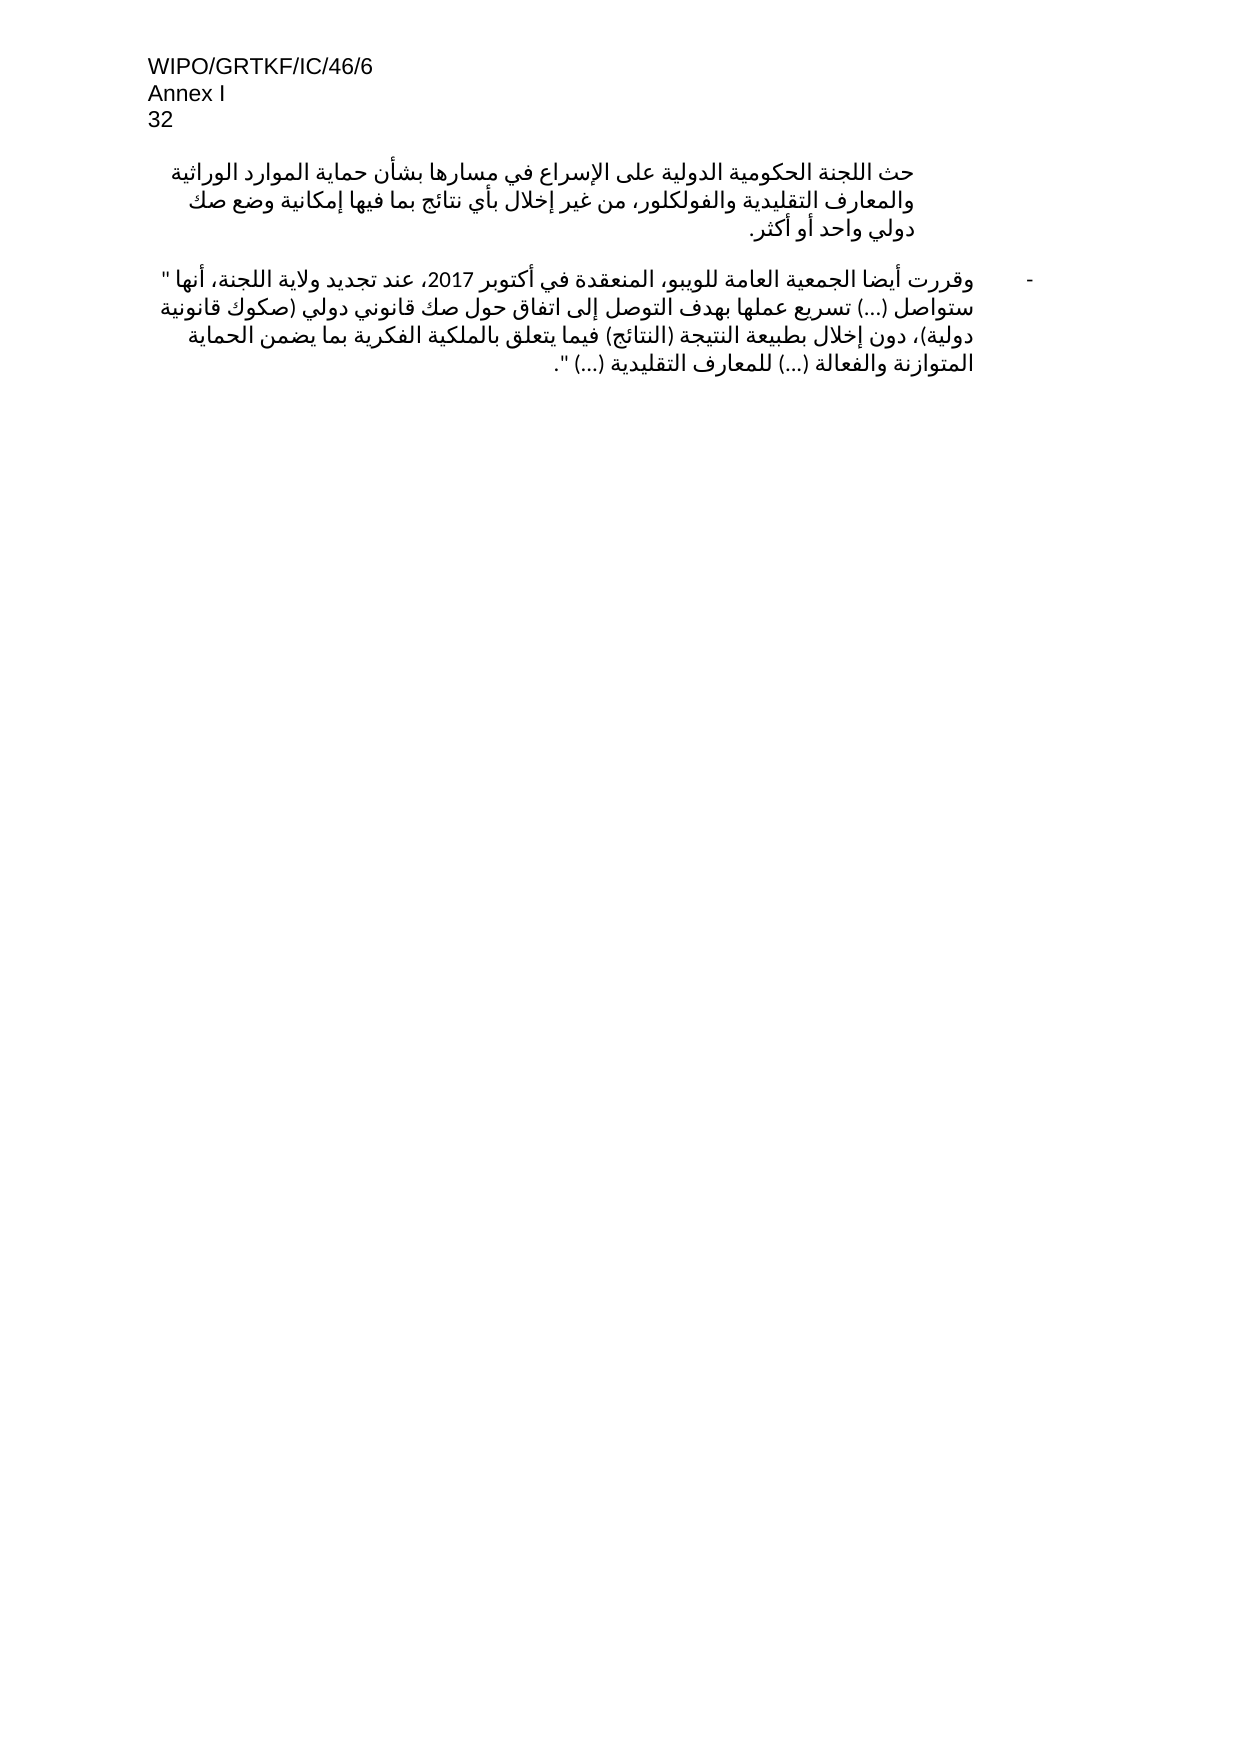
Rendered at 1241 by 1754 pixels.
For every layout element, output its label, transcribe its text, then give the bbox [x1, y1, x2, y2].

text حث اللجنة الحكومية الدولية على الإسراع في مسارها بشأن حماية الموارد الوراثية والمعارف التقليدية والفولكلور، من غير إخلال بأي نتائج بما فيها إمكانية وضع صك دولي واحد أو أكثر. [148, 158, 915, 243]
text - وقررت أيضا الجمعية العامة للويبو، المنعقدة في أكتوبر 2017، عند تجديد ولاية اللجنة، أنها " ستواصل (...) تسريع عملها بهدف التوصل إلى اتفاق حول صك قانوني دولي (صكوك قانونية دولية)، دون إخلال بطبيعة النتيجة (النتائج) فيما يتعلق بالملكية الفكرية بما يضمن الحماية المتوازنة والفعالة (...) للمعارف التقليدية (...) ". [148, 266, 1033, 378]
